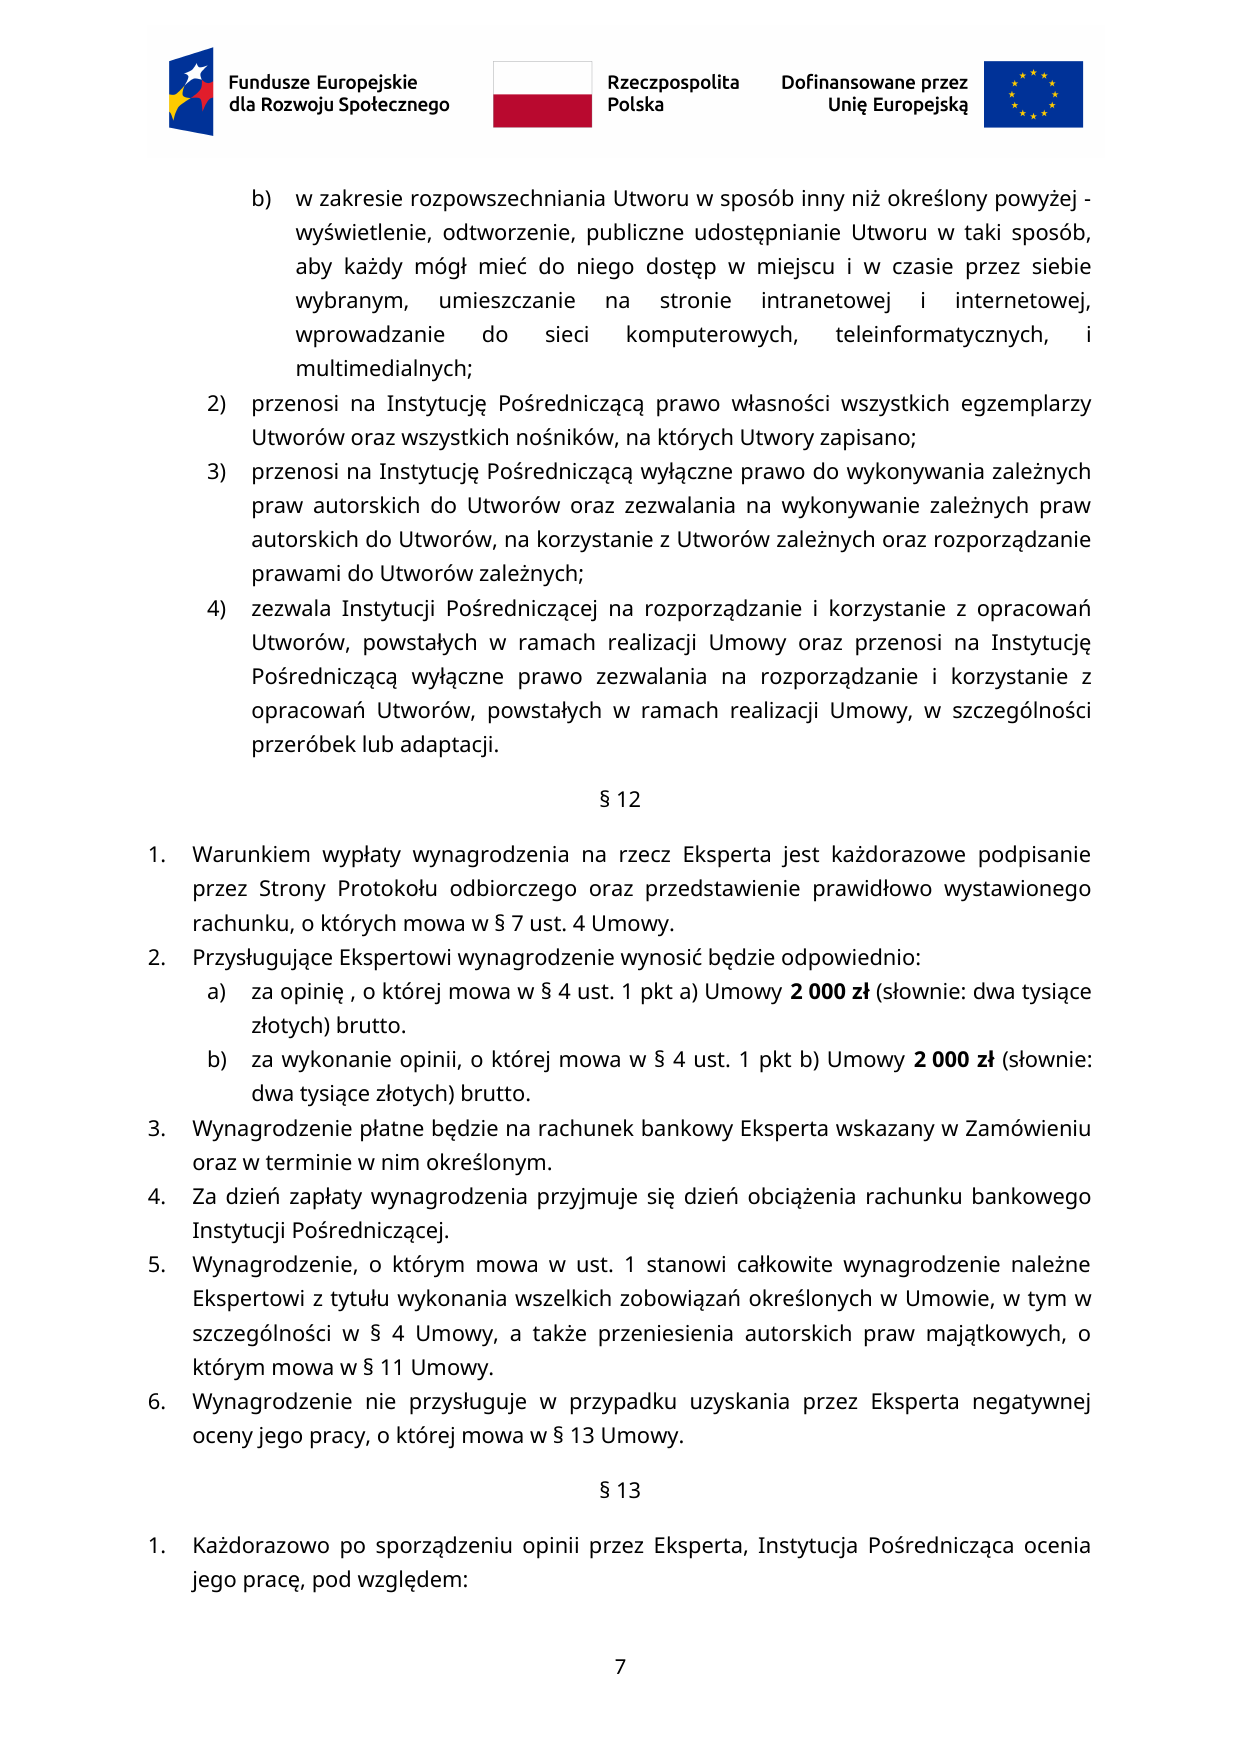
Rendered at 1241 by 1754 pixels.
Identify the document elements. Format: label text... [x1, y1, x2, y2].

list Wynagrodzenie, o którym mowa w ust. 1 stanowi całkowite wynagrodzenie należne Ekspertowi z tytułu wykonania wszelkich zobowiązań określonych w Umowie, w tym w szczególności w § 4 Umowy, a także przeniesienia autorskich praw majątkowych, o którym mowa w § 11 Umowy. [148, 1249, 1092, 1382]
list zezwala Instytucji Pośredniczącej na rozporządzanie i korzystanie z opracowań Utworów, powstałych w ramach realizacji Umowy oraz przenosi na Instytucję Pośredniczącą wyłączne prawo zezwalania na rozporządzanie i korzystanie z opracowań Utworów, powstałych w ramach realizacji Umowy, w szczególności przeróbek lub adaptacji. [207, 593, 1092, 759]
list w zakresie rozpowszechniania Utworu w sposób inny niż określony powyżej - wyświetlenie, odtworzenie, publiczne udostępnianie Utworu w taki sposób, aby każdy mógł mieć do niego dostęp w miejscu i w czasie przez siebie wybranym, umieszczanie na stronie intranetowej i internetowej, wprowadzanie do sieci komputerowych, teleinformatycznych, i multimedialnych; [251, 183, 1092, 383]
list Warunkiem wypłaty wynagrodzenia na rzecz Eksperta jest każdorazowe podpisanie przez Strony Protokołu odbiorczego oraz przedstawienie prawidłowo wystawionego rachunku, o których mowa w § 7 ust. 4 Umowy. [148, 839, 1092, 937]
list Wynagrodzenie płatne będzie na rachunek bankowy Eksperta wskazany w Zamówieniu oraz w terminie w nim określonym. [148, 1113, 1092, 1177]
list Przysługujące Ekspertowi wynagrodzenie wynosić będzie odpowiednio: [148, 942, 1092, 972]
list przenosi na Instytucję Pośredniczącą wyłączne prawo do wykonywania zależnych praw autorskich do Utworów oraz zezwalania na wykonywanie zależnych praw autorskich do Utworów, na korzystanie z Utworów zależnych oraz rozporządzanie prawami do Utworów zależnych; [207, 456, 1092, 588]
text § 13 [148, 1475, 1092, 1505]
picture [147, 25, 1105, 158]
list przenosi na Instytucję Pośredniczącą prawo własności wszystkich egzemplarzy Utworów oraz wszystkich nośników, na których Utwory zapisano; [207, 388, 1092, 452]
list za opinię , o której mowa w § 4 ust. 1 pkt a) Umowy 2 000 zł (słownie: dwa tysiące złotych) brutto. [207, 976, 1092, 1040]
list za wykonanie opinii, o której mowa w § 4 ust. 1 pkt b) Umowy 2 000 zł (słownie: dwa tysiące złotych) brutto. [207, 1044, 1092, 1108]
list Za dzień zapłaty wynagrodzenia przyjmuje się dzień obciążenia rachunku bankowego Instytucji Pośredniczącej. [148, 1181, 1092, 1245]
list Każdorazowo po sporządzeniu opinii przez Eksperta, Instytucja Pośrednicząca ocenia jego pracę, pod względem: [148, 1530, 1092, 1594]
list Wynagrodzenie nie przysługuje w przypadku uzyskania przez Eksperta negatywnej oceny jego pracy, o której mowa w § 13 Umowy. [148, 1386, 1092, 1450]
text § 12 [148, 784, 1092, 814]
